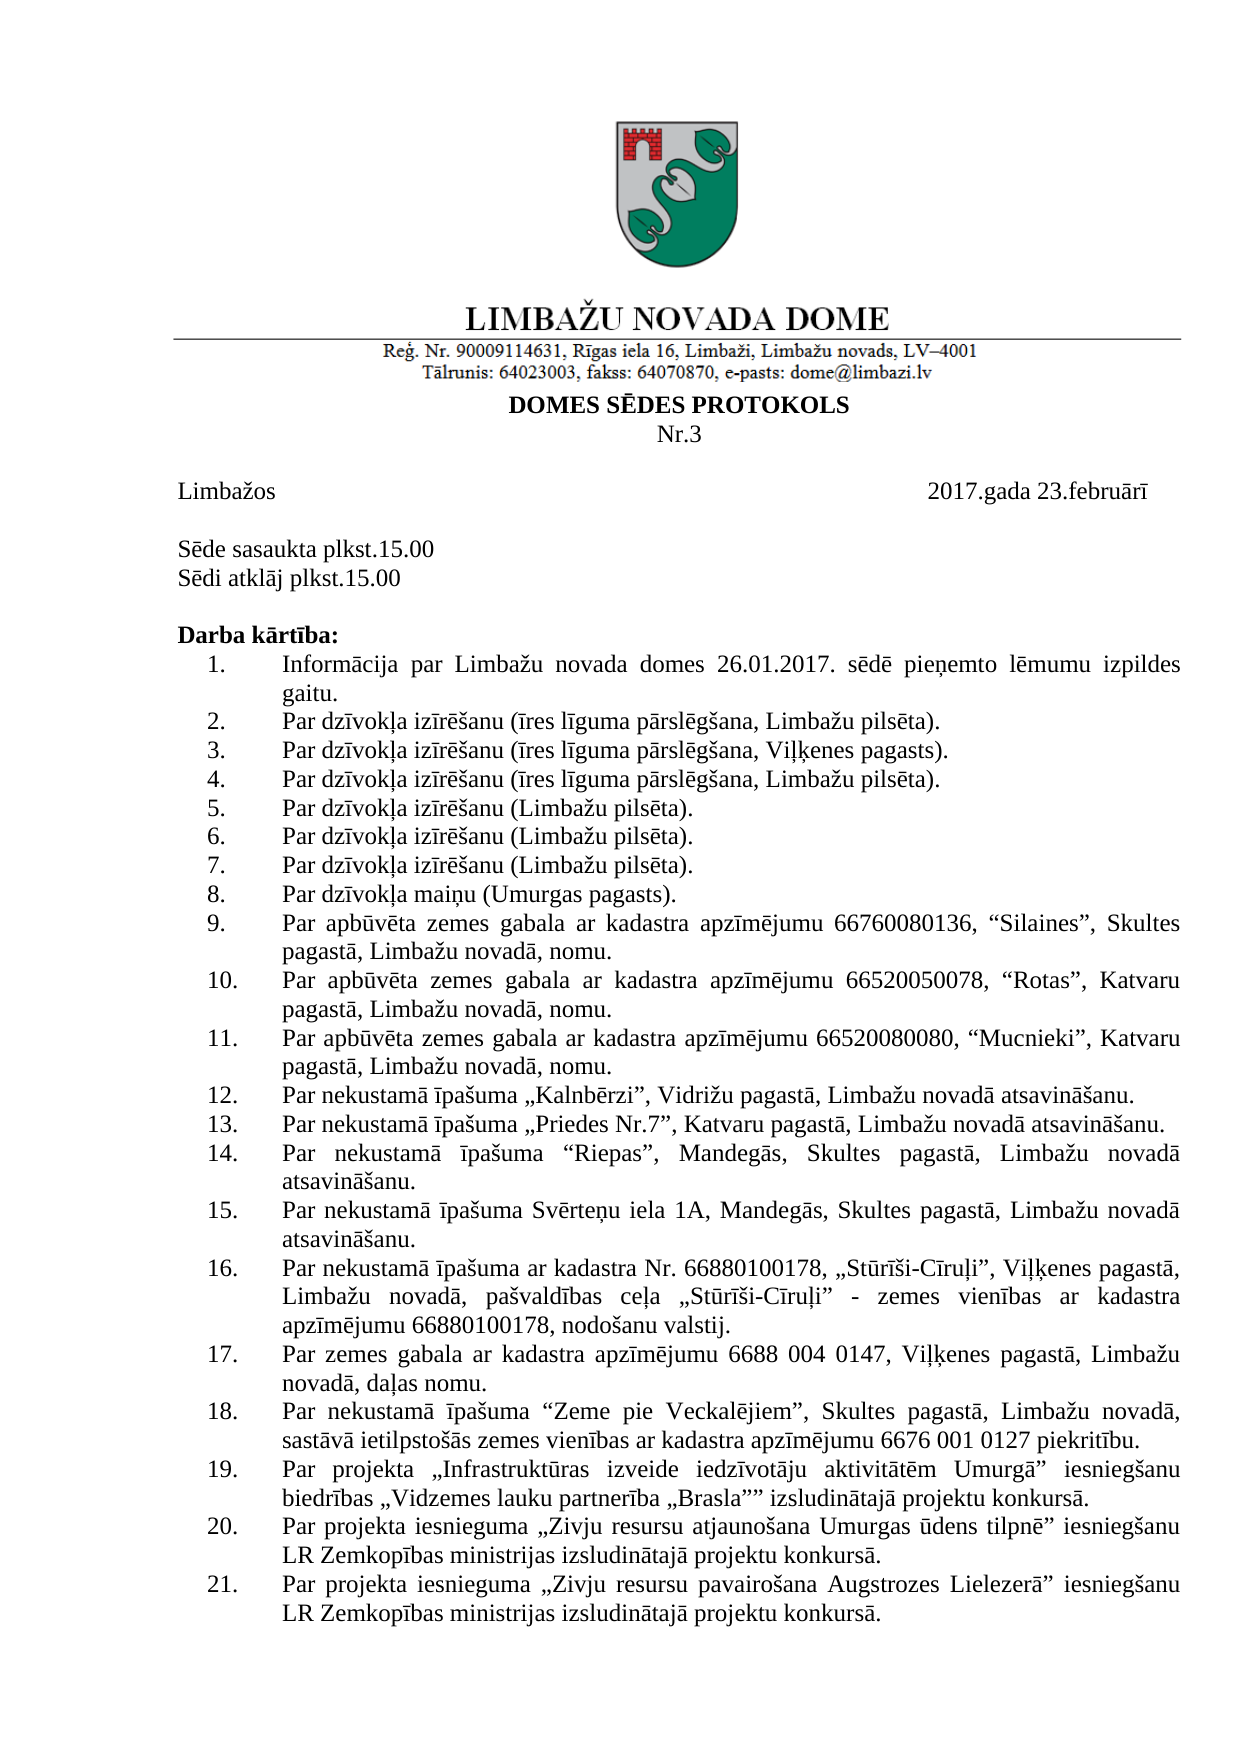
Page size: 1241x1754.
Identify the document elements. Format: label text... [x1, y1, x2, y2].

list Par nekustamā īpašuma “Zeme pie Veckalējiem”, Skultes pagastā, Limbažu novadā, sastāvā ietilpstošās zemes vienības ar kadastra apzīmējumu 6676 001 0127 piekritību. [207, 1396, 1181, 1454]
picture [0, 3, 1234, 382]
text Nr.3 [177, 419, 1181, 448]
list Par nekustamā īpašuma „Kalnbērzi”, Vidrižu pagastā, Limbažu novadā atsavināšanu. [207, 1080, 1181, 1109]
list Par dzīvokļa izīrēšanu (Limbažu pilsēta). [207, 793, 1181, 821]
list Par projekta „Infrastruktūras izveide iedzīvotāju aktivitātēm Umurgā” iesniegšanu biedrības „Vidzemes lauku partnerība „Brasla”” izsludinātajā projektu konkursā. [207, 1454, 1181, 1511]
list Par dzīvokļa izīrēšanu (īres līguma pārslēgšana, Viļķenes pagasts). [207, 735, 1181, 764]
text Darba kārtība: [177, 620, 1181, 649]
list Par dzīvokļa izīrēšanu (Limbažu pilsēta). [207, 821, 1181, 850]
text Sēdi atklāj plkst.15.00 [177, 563, 1181, 591]
text DOMES SĒDES PROTOKOLS [177, 382, 1181, 419]
list Par dzīvokļa izīrēšanu (īres līguma pārslēgšana, Limbažu pilsēta). [207, 764, 1181, 793]
list Par zemes gabala ar kadastra apzīmējumu 6688 004 0147, Viļķenes pagastā, Limbažu novadā, daļas nomu. [207, 1339, 1181, 1396]
list Par apbūvēta zemes gabala ar kadastra apzīmējumu 66760080136, “Silaines”, Skultes pagastā, Limbažu novadā, nomu. [207, 908, 1181, 965]
list Par apbūvēta zemes gabala ar kadastra apzīmējumu 66520080080, “Mucnieki”, Katvaru pagastā, Limbažu novadā, nomu. [207, 1023, 1181, 1080]
list Par apbūvēta zemes gabala ar kadastra apzīmējumu 66520050078, “Rotas”, Katvaru pagastā, Limbažu novadā, nomu. [207, 965, 1181, 1023]
text Limbažos 2017.gada 23.februārī [177, 476, 1181, 505]
list Par projekta iesnieguma „Zivju resursu pavairošana Augstrozes Lielezerā” iesniegšanu LR Zemkopības ministrijas izsludinātajā projektu konkursā. [207, 1569, 1181, 1626]
list Par nekustamā īpašuma „Priedes Nr.7”, Katvaru pagastā, Limbažu novadā atsavināšanu. [207, 1109, 1181, 1138]
list Par dzīvokļa maiņu (Umurgas pagasts). [207, 879, 1181, 908]
list Par nekustamā īpašuma Svērteņu iela 1A, Mandegās, Skultes pagastā, Limbažu novadā atsavināšanu. [207, 1195, 1181, 1253]
text Sēde sasaukta plkst.15.00 [177, 534, 1181, 563]
list Par dzīvokļa izīrēšanu (īres līguma pārslēgšana, Limbažu pilsēta). [207, 706, 1181, 735]
list Par nekustamā īpašuma “Riepas”, Mandegās, Skultes pagastā, Limbažu novadā atsavināšanu. [207, 1138, 1181, 1195]
list Par projekta iesnieguma „Zivju resursu atjaunošana Umurgas ūdens tilpnē” iesniegšanu LR Zemkopības ministrijas izsludinātajā projektu konkursā. [207, 1511, 1181, 1569]
list Par dzīvokļa izīrēšanu (Limbažu pilsēta). [207, 850, 1181, 879]
list Informācija par Limbažu novada domes 26.01.2017. sēdē pieņemto lēmumu izpildes gaitu. [207, 649, 1181, 706]
list Par nekustamā īpašuma ar kadastra Nr. 66880100178, „Stūrīši-Cīruļi”, Viļķenes pagastā, Limbažu novadā, pašvaldības ceļa „Stūrīši-Cīruļi” - zemes vienības ar kadastra apzīmējumu 66880100178, nodošanu valstij. [207, 1253, 1181, 1339]
